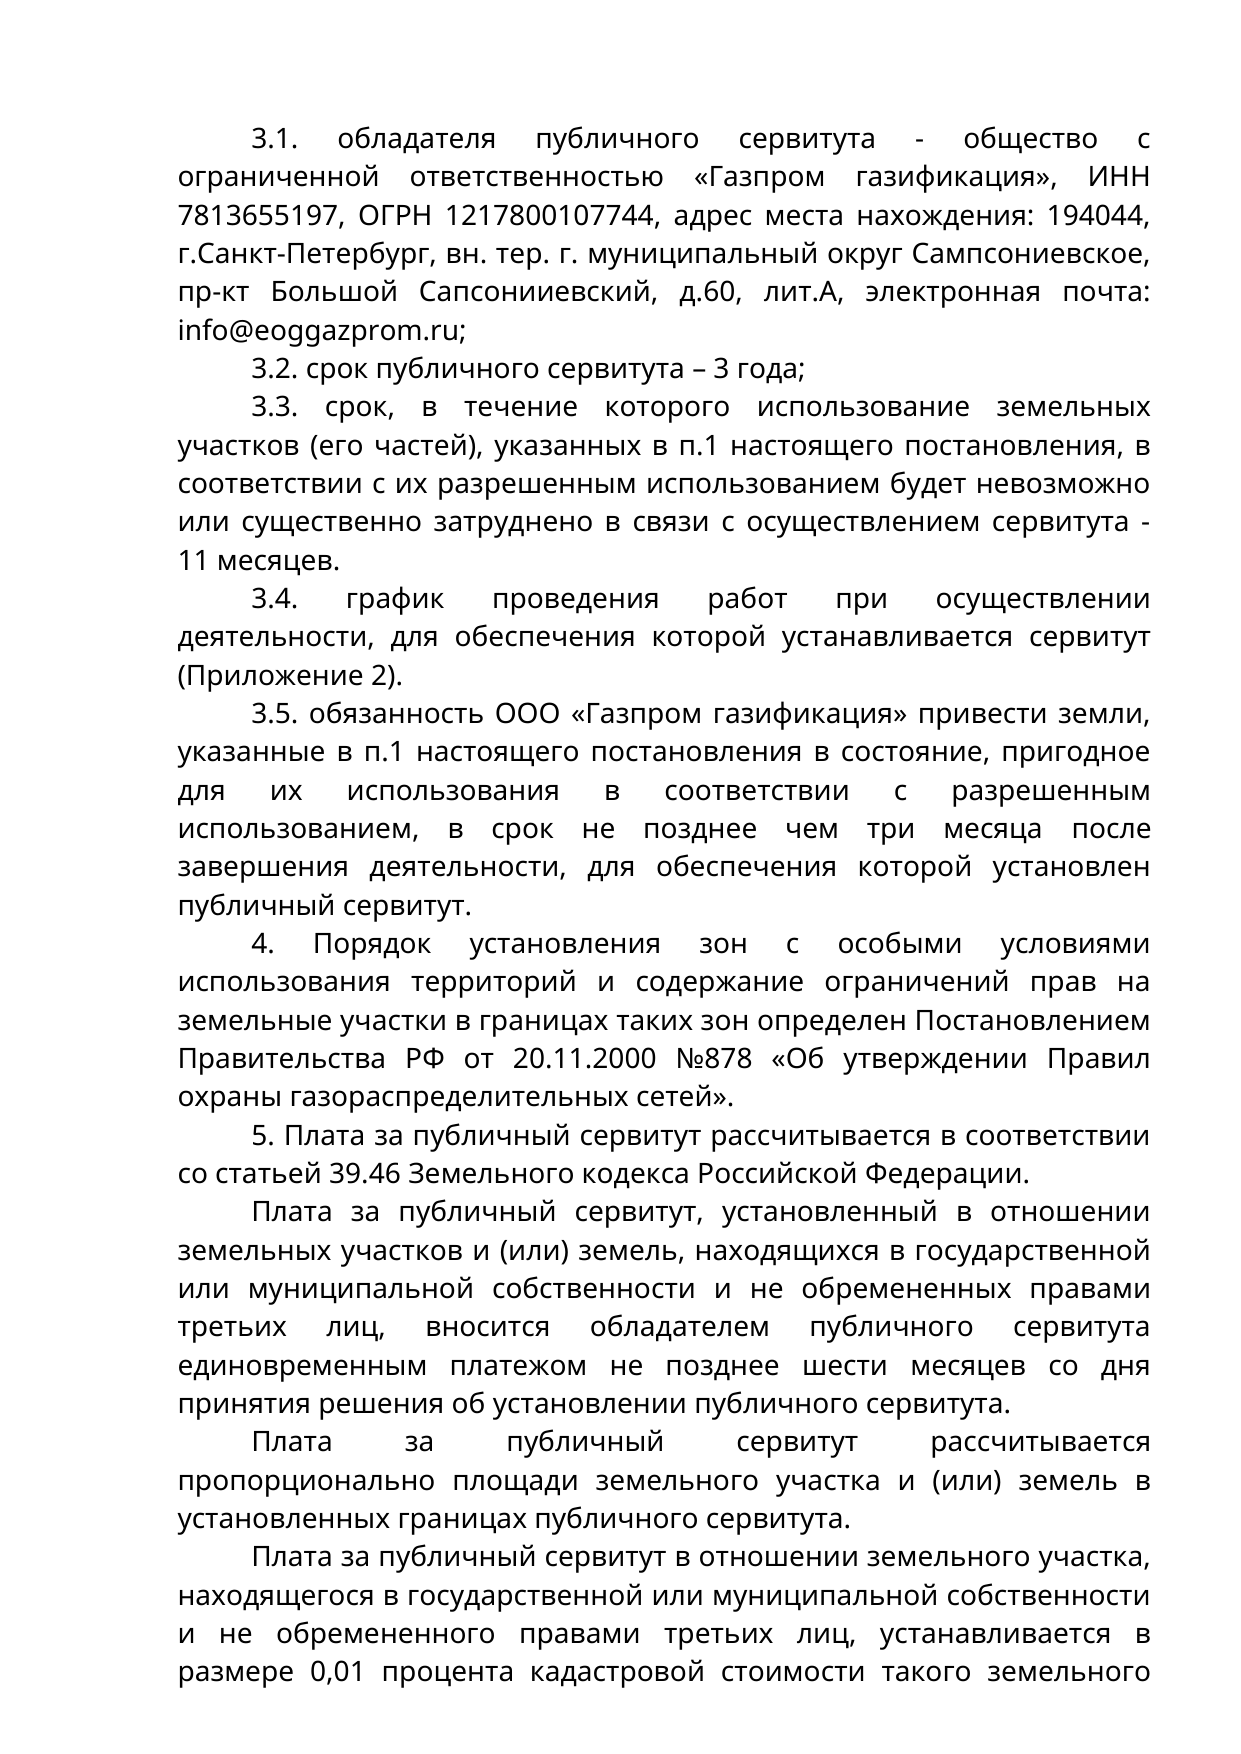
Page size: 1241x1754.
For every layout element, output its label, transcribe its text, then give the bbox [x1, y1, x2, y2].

text 4. Порядок установления зон с особыми условиями использования территорий и содержание ограничений прав на земельные участки в границах таких зон определен Постановлением Правительства РФ от 20.11.2000 №878 «Об утверждении Правил охраны газораспределительных сетей». [177, 923, 1152, 1115]
text 3.4. график проведения работ при осуществлении деятельности, для обеспечения которой устанавливается сервитут (Приложение 2). [177, 578, 1152, 693]
text 5. Плата за публичный сервитут рассчитывается в соответствии со статьей 39.46 Земельного кодекса Российской Федерации. [177, 1115, 1152, 1191]
text 3.5. обязанность ООО «Газпром газификация» привести земли, указанные в п.1 настоящего постановления в состояние, пригодное для их использования в соответствии с разрешенным использованием, в срок не позднее чем три месяца после завершения деятельности, для обеспечения которой установлен публичный сервитут. [177, 693, 1152, 923]
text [177, 1536, 1152, 1690]
text Плата за публичный сервитут, установленный в отношении земельных участков и (или) земель, находящихся в государственной или муниципальной собственности и не обремененных правами третьих лиц, вносится обладателем публичного сервитута единовременным платежом не позднее шести месяцев со дня принятия решения об установлении публичного сервитута. [177, 1191, 1152, 1421]
text Плата за публичный сервитут рассчитывается пропорционально площади земельного участка и (или) земель в установленных границах публичного сервитута. [177, 1421, 1152, 1536]
text 3.3. срок, в течение которого использование земельных участков (его частей), указанных в п.1 настоящего постановления, в соответствии с их разрешенным использованием будет невозможно или существенно затруднено в связи с осуществлением сервитута - 11 месяцев. [177, 386, 1152, 578]
text 3.2. срок публичного сервитута – 3 года; [177, 348, 1152, 386]
text 3.1. обладателя публичного сервитута - общество с ограниченной ответственностью «Газпром газификация», ИНН 7813655197, ОГРН 1217800107744, адрес места нахождения: 194044, г.Санкт-Петербург, вн. тер. г. муниципальный округ Сампсониевское, пр-кт Большой Сапсонииевский, д.60, лит.А, электронная почта: info@eoggazprom.ru; [177, 118, 1152, 348]
